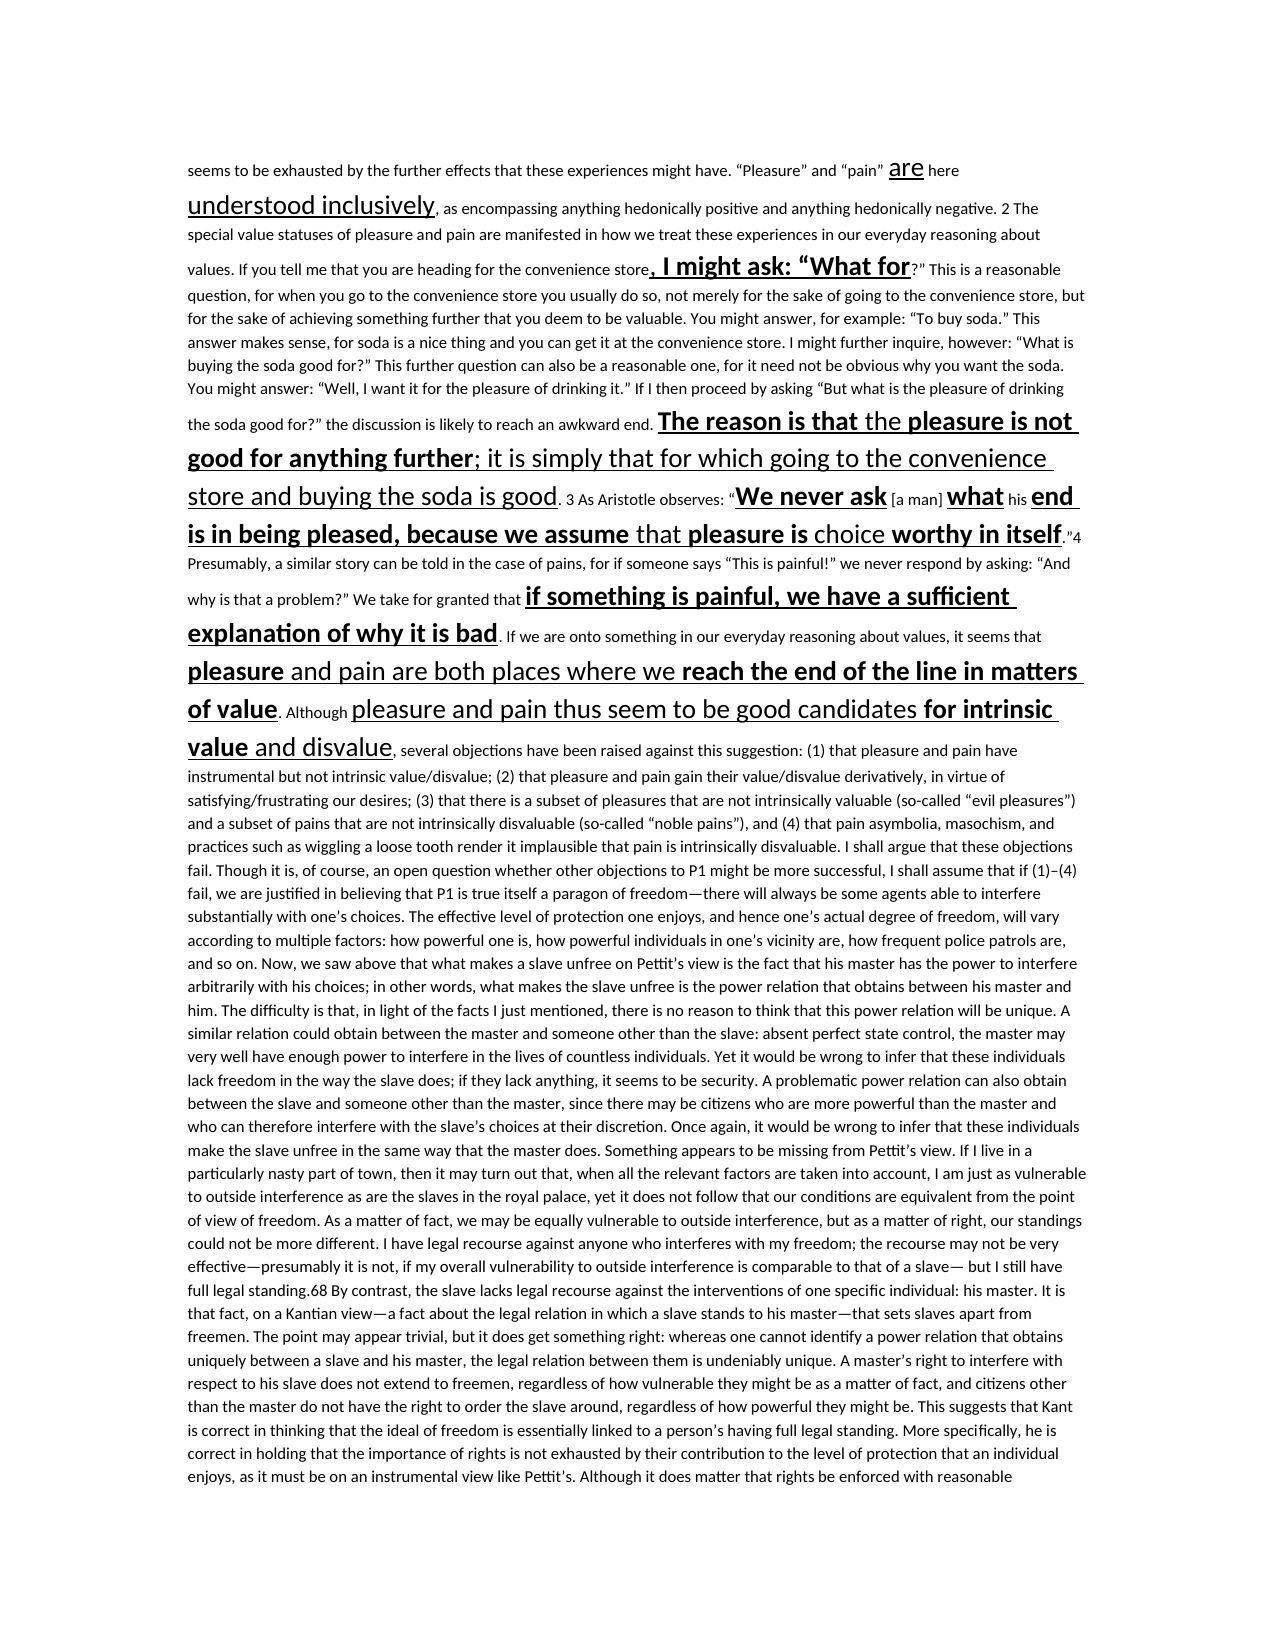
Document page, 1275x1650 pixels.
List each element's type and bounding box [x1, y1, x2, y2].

text [187, 150, 1087, 1487]
